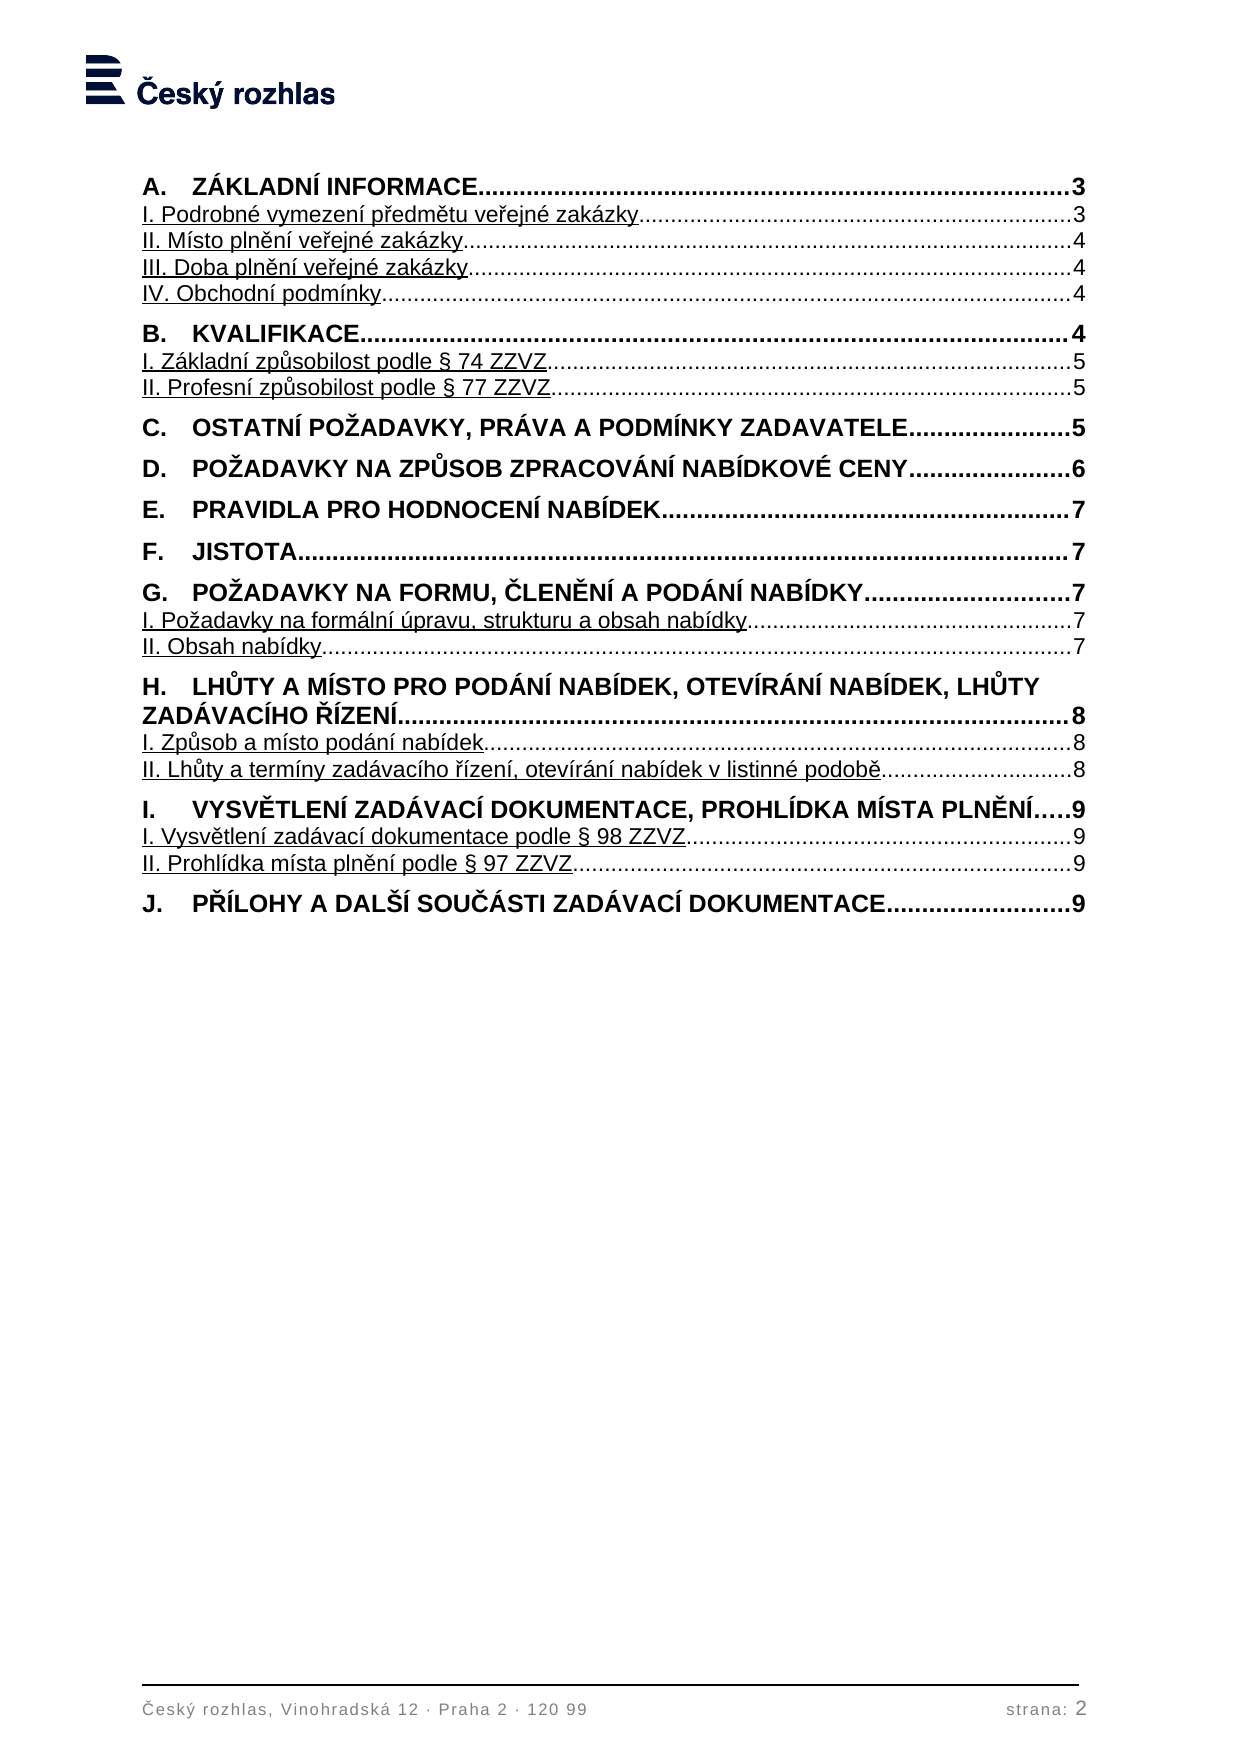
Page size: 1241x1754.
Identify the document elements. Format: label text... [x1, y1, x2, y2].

text H. LHŮTY A místo pro podání nabídek, otevírání nabídek, lhůty ZADÁVACÍHO ŘÍZENÍ 8 [142, 672, 1110, 729]
text I. vysvětlení zadávací dokumentace, prohlídka místa plnění 9 [142, 794, 1110, 823]
text I. Vysvětlení zadávací dokumentace podle § 98 ZZVZ 9 [142, 823, 1110, 850]
text II. Prohlídka místa plnění podle § 97 ZZVZ 9 [142, 850, 1110, 876]
text E. pravidla pro hodnocení nabídek 7 [142, 495, 1110, 524]
text G. POŽADAVKY NA FORMU, ČLENĚNÍ A PODÁNÍ NABÍDKY 7 [142, 578, 1110, 607]
text B. KVALIFIKACE 4 [142, 319, 1110, 348]
text II. Lhůty a termíny zadávacího řízení, otevírání nabídek v listinné podobě 8 [142, 756, 1110, 782]
text III. Doba plnění veřejné zakázky 4 [142, 254, 1110, 280]
text IV. Obchodní podmínky 4 [142, 280, 1110, 306]
text F. JISTOTA 7 [142, 537, 1110, 565]
picture [86, 55, 335, 109]
text II. Profesní způsobilost podle § 77 ZZVZ 5 [142, 374, 1110, 400]
text II. Místo plnění veřejné zakázky 4 [142, 227, 1110, 254]
text I. Požadavky na formální úpravu, strukturu a obsah nabídky 7 [142, 607, 1110, 633]
text J. PŘÍLOHY A DALŠÍ SOUČÁSTI ZADÁVACÍ DOKUMENTACE 9 [142, 888, 1110, 917]
text I. Podrobné vymezení předmětu veřejné zakázky 3 [142, 201, 1110, 227]
text I. Základní způsobilost podle § 74 ZZVZ 5 [142, 348, 1110, 374]
text A. ZÁKLADNÍ INFORMACE 3 [142, 172, 1110, 201]
text C. Ostatní požadavky, práva a podmínky zadavatele 5 [142, 413, 1110, 442]
text I. Způsob a místo podání nabídek 8 [142, 729, 1110, 756]
text D. POŽADAVKY NA ZPŮSOB ZPRACOVÁNÍ NABÍDKOVÉ CENY 6 [142, 454, 1110, 483]
text II. Obsah nabídky 7 [142, 633, 1110, 659]
